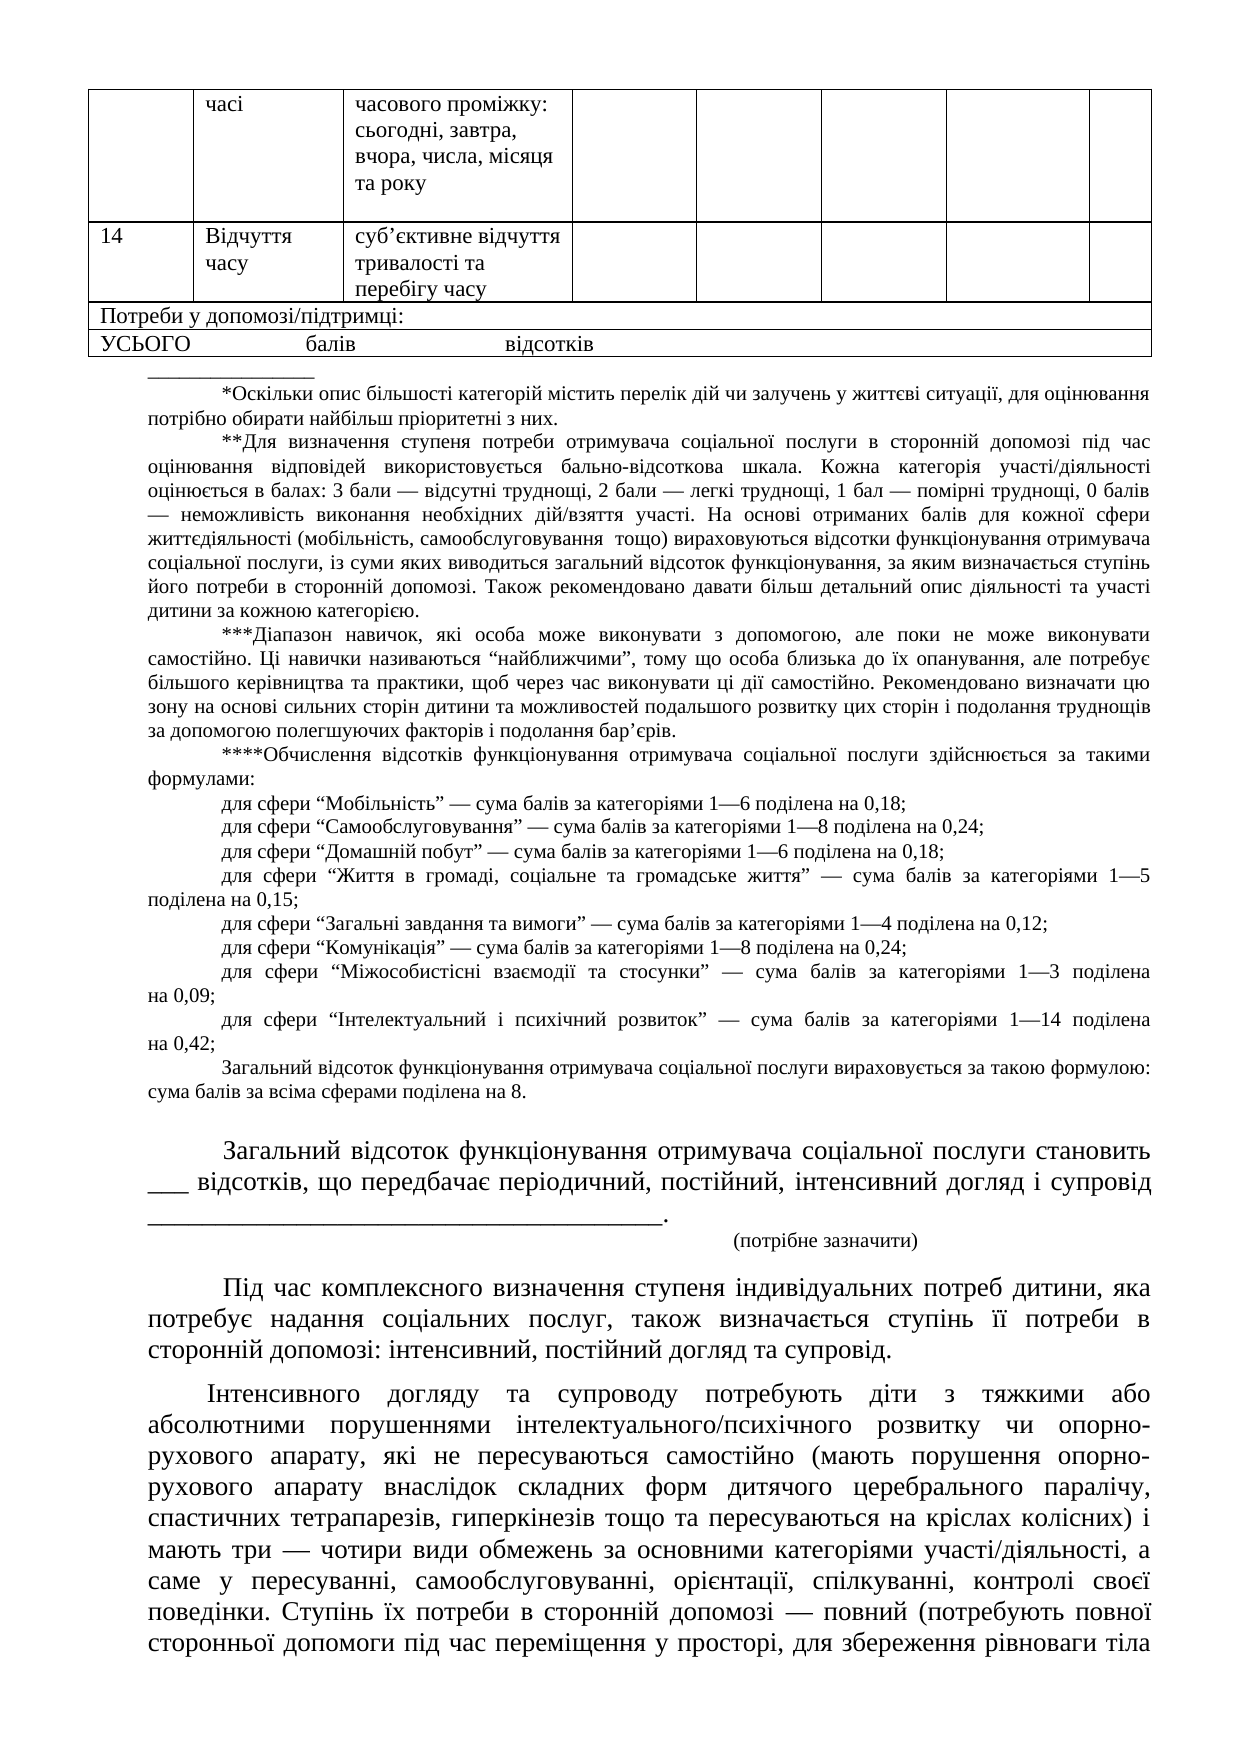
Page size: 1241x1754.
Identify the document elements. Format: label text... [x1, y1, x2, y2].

table_cell Потреби у допомозі/підтримці: [89, 303, 1151, 329]
text для сфери “Міжособистісні взаємодії та стосунки” — сума балів за категоріями 1—3 поділена на 0,09; [148, 959, 1152, 1007]
text Загальний відсоток функціонування отримувача соціальної послуги становить ___ відсотків, що передбачає періодичний, постійний, інтенсивний догляд і супровід ______________________________________. [148, 1134, 1152, 1228]
table_cell 13 [89, 90, 193, 221]
table_cell [573, 90, 696, 221]
text для сфери “Домашній побут” — сума балів за категоріями 1—6 поділена на 0,18; [148, 838, 1152, 863]
table_cell [1090, 223, 1151, 301]
text для сфери “Комунікація” — сума балів за категоріями 1—8 поділена на 0,24; [148, 935, 1152, 959]
table_cell [947, 90, 1089, 221]
table_cell Відчуття часу [194, 223, 343, 301]
text для сфери “Мобільність” — сума балів за категоріями 1—6 поділена на 0,18; [148, 790, 1152, 814]
text (потрібне зазначити) [148, 1228, 1152, 1252]
text ________________ [148, 357, 1152, 381]
table_cell [822, 223, 946, 301]
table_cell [344, 90, 572, 221]
text Під час комплексного визначення ступеня індивідуальних потреб дитини, яка потребує надання соціальних послуг, також визначається ступінь її потреби в сторонній допомозі: інтенсивний, постійний догляд та супровід. [148, 1271, 1152, 1364]
table_cell [697, 223, 821, 301]
text для сфери “Самообслуговування” — сума балів за категоріями 1—8 поділена на 0,24; [148, 814, 1152, 838]
table_cell 14 [89, 223, 193, 301]
table_cell суб’єктивне відчуття тривалості та перебігу часу [344, 223, 572, 301]
text *Оскільки опис більшості категорій містить перелік дій чи залучень у життєві ситуації, для оцінювання потрібно обирати найбільш пріоритетні з них. [148, 381, 1152, 429]
table_cell [573, 223, 696, 301]
text для сфери “Життя в громаді, соціальне та громадське життя” — сума балів за категоріями 1—5 поділена на 0,15; [148, 863, 1152, 911]
text для сфери “Загальні завдання та вимоги” — сума балів за категоріями 1—4 поділена на 0,12; [148, 911, 1152, 935]
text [148, 1377, 1152, 1657]
text ***Діапазон навичок, які особа може виконувати з допомогою, але поки не може виконувати самостійно. Ці навички називаються “найближчими”, тому що особа близька до їх опанування, але потребує більшого керівництва та практики, щоб через час виконувати ці дії самостійно. Рекомендовано визначати цю зону на основі сильних сторін дитини та можливостей подальшого розвитку цих сторін і подолання труднощів за допомогою полегшуючих факторів і подолання бар’єрів. [148, 622, 1152, 742]
table_cell [697, 90, 821, 221]
table_cell Орієнтація у часі [194, 90, 343, 221]
text Загальний відсоток функціонування отримувача соціальної послуги вираховується за такою формулою: сума балів за всіма сферами поділена на 8. [148, 1055, 1152, 1103]
text **Для визначення ступеня потреби отримувача соціальної послуги в сторонній допомозі під час оцінювання відповідей використовується бально-відсоткова шкала. Кожна категорія участі/діяльності оцінюється в балах: 3 бали — відсутні труднощі, 2 бали — легкі труднощі, 1 бал — помірні труднощі, 0 балів — неможливість виконання необхідних дій/взяття участі. На основі отриманих балів для кожної сфери життєдіяльності (мобільність, самообслуговування тощо) вираховуються відсотки функціонування отримувача соціальної послуги, із суми яких виводиться загальний відсоток функціонування, за яким визначається ступінь його потреби в сторонній допомозі. Також рекомендовано давати більш детальний опис діяльності та участі дитини за кожною категорією. [148, 429, 1152, 622]
text для сфери “Інтелектуальний і психічний розвиток” — сума балів за категоріями 1—14 поділена на 0,42; [148, 1007, 1152, 1055]
table_cell [822, 90, 946, 221]
table_cell [1090, 90, 1151, 221]
text ****Обчислення відсотків функціонування отримувача соціальної послуги здійснюється за такими формулами: [148, 742, 1152, 790]
table_cell УСЬОГО _________балів ____________ відсотків [89, 330, 1151, 356]
table_cell [947, 223, 1089, 301]
